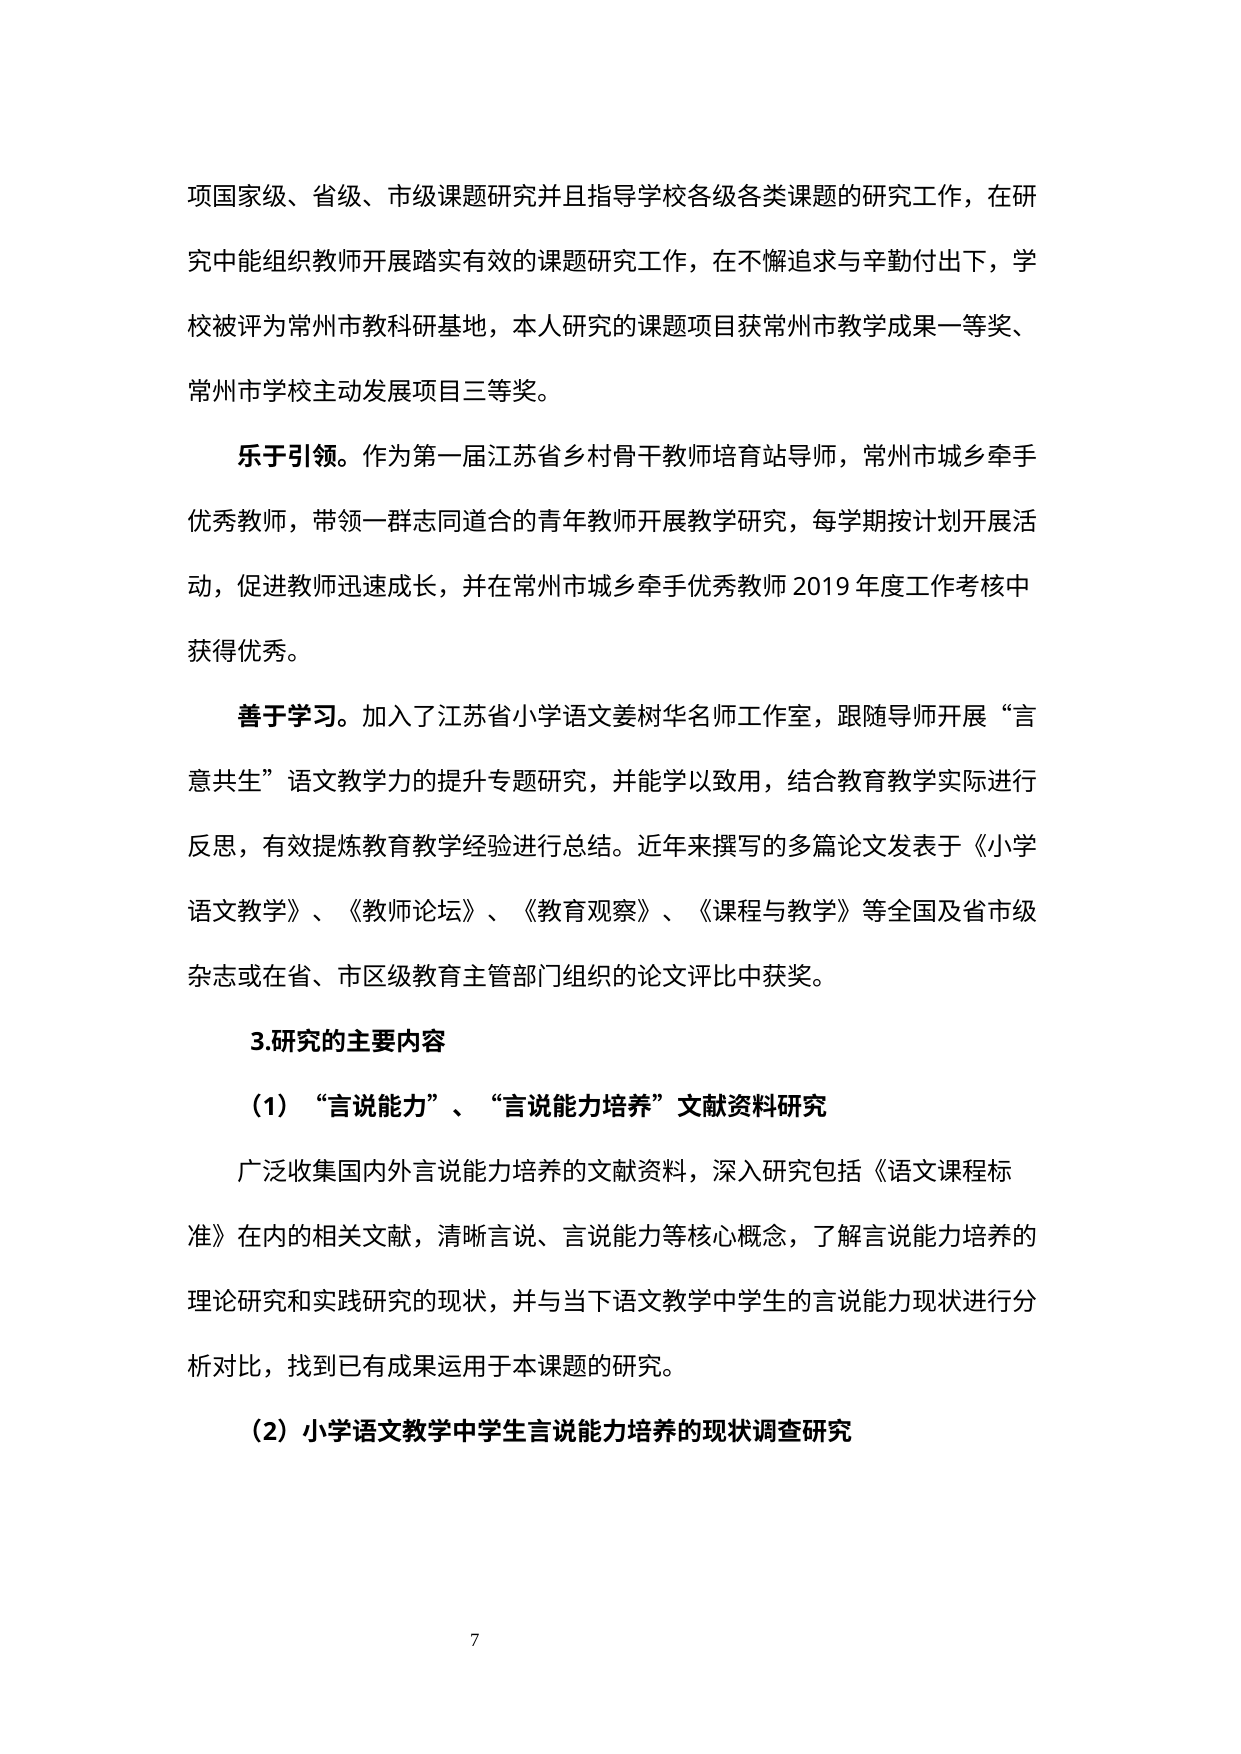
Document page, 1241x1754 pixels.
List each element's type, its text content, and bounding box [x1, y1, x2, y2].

text 善于学习。加入了江苏省小学语文姜树华名师工作室，跟随导师开展“言意共生”语文教学力的提升专题研究，并能学以致用，结合教育教学实际进行反思，有效提炼教育教学经验进行总结。近年来撰写的多篇论文发表于《小学语文教学》、《教师论坛》、《教育观察》、《课程与教学》等全国及省市级杂志或在省、市区级教育主管部门组织的论文评比中获奖。 [187, 682, 1053, 1007]
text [187, 162, 1053, 422]
text 乐于引领。作为第一届江苏省乡村骨干教师培育站导师，常州市城乡牵手优秀教师，带领一群志同道合的青年教师开展教学研究，每学期按计划开展活动，促进教师迅速成长，并在常州市城乡牵手优秀教师2019年度工作考核中获得优秀。 [187, 422, 1053, 682]
text （1）“言说能力”、“言说能力培养”文献资料研究 [187, 1072, 1053, 1137]
text 3.研究的主要内容 [187, 1007, 1053, 1072]
text 广泛收集国内外言说能力培养的文献资料，深入研究包括《语文课程标准》在内的相关文献，清晰言说、言说能力等核心概念，了解言说能力培养的理论研究和实践研究的现状，并与当下语文教学中学生的言说能力现状进行分析对比，找到已有成果运用于本课题的研究。 [187, 1137, 1053, 1397]
list 小学语文教学中学生言说能力培养的现状调查研究 [187, 1397, 1053, 1462]
